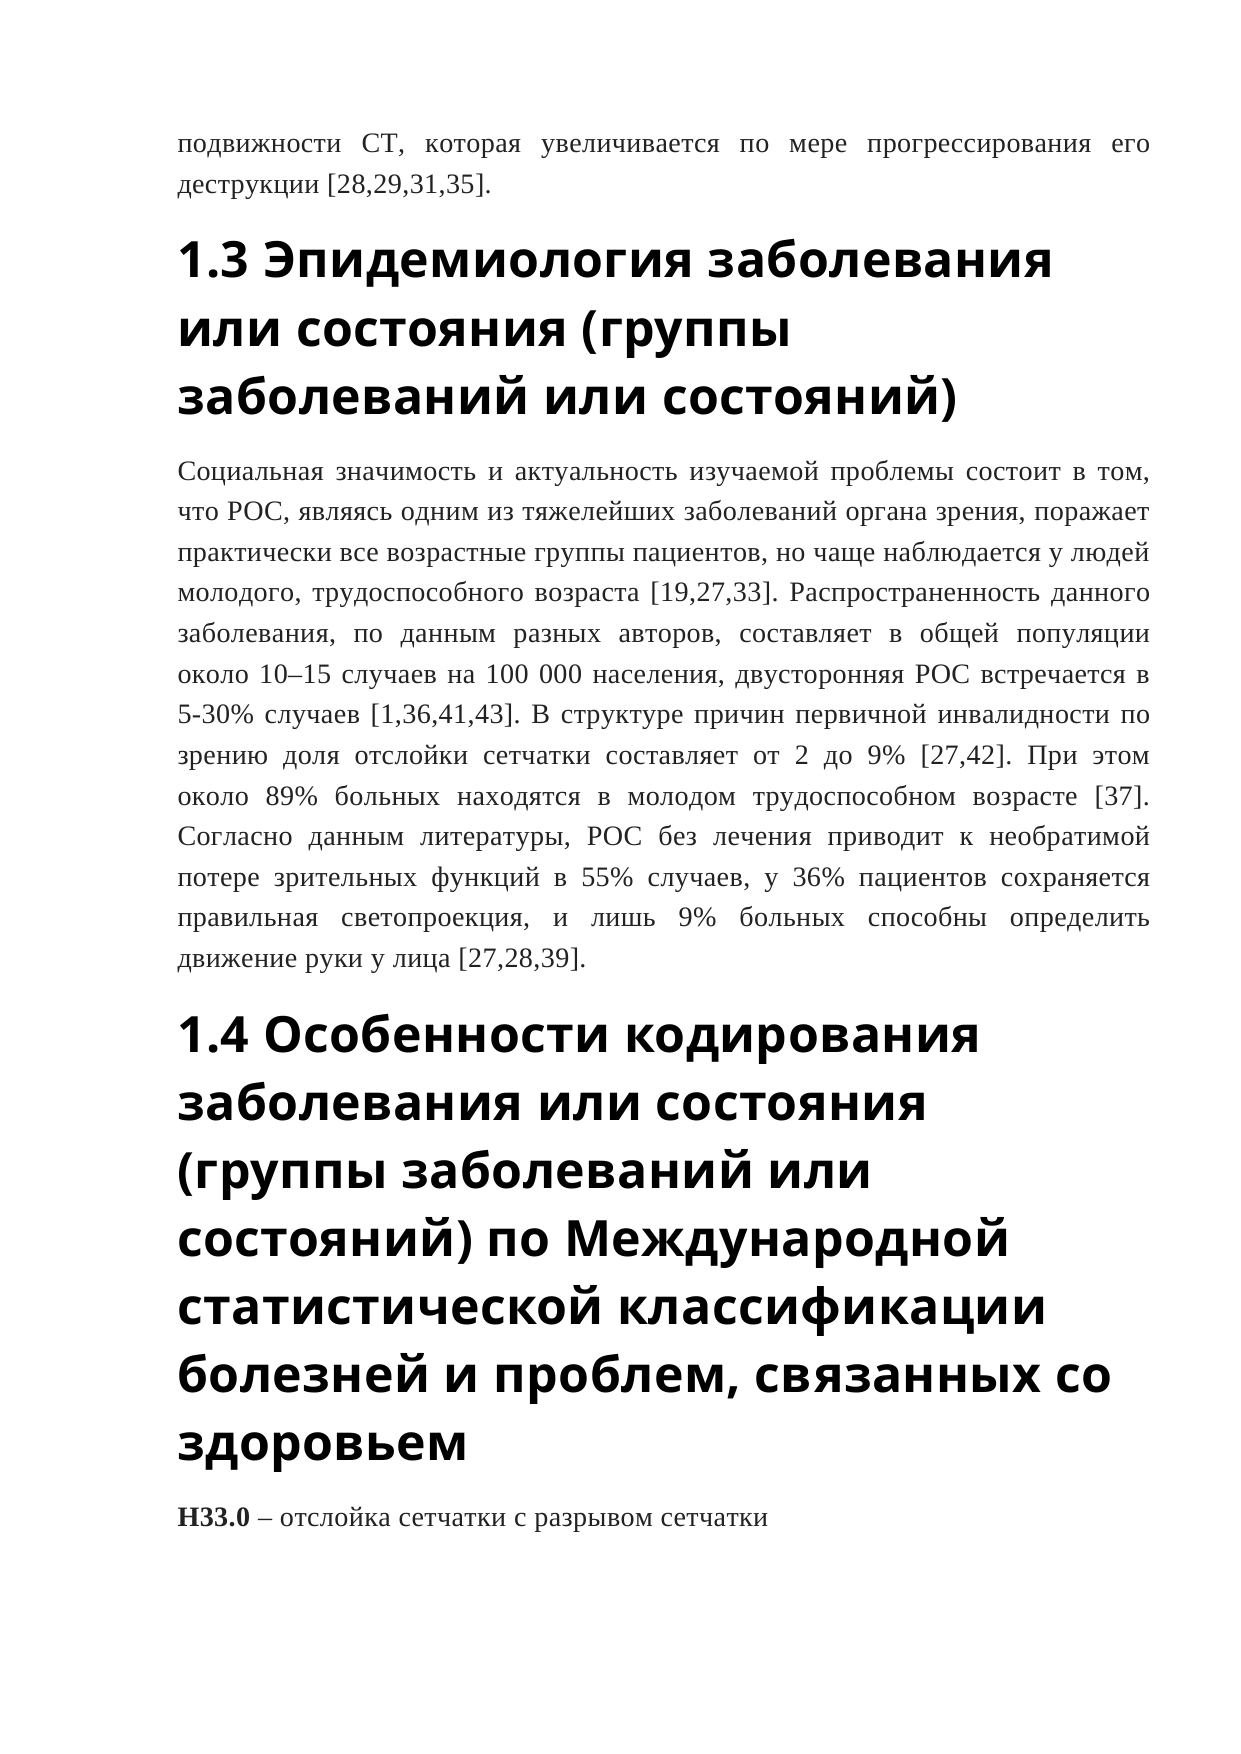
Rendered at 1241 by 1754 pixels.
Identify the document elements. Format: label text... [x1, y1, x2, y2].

text Н33.0 – отслойка сетчатки с разрывом сетчатки [177, 1492, 1152, 1533]
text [177, 118, 1152, 199]
text 1.4 Особенности кодирования заболевания или состояния (группы заболеваний или состояний) по Международной статистической классификации болезней и проблем, связанных со здоровьем [177, 998, 1152, 1475]
text Социальная значимость и актуальность изучаемой проблемы состоит в том, что РОС, являясь одним из тяжелейших заболеваний органа зрения, поражает практически все возрастные группы пациентов, но чаще наблюдается у людей молодого, трудоспособного возраста [19,27,33]. Распространенность данного заболевания, по данным разных авторов, составляет в общей популяции около 10–15 случаев на 100 000 населения, двусторонняя РОС встречается в 5-30% случаев [1,36,41,43]. В структуре причин первичной инвалидности по зрению доля отслойки сетчатки составляет от 2 до 9% [27,42]. При этом около 89% больных находятся в молодом трудоспособном возрасте [37]. Согласно данным литературы, РОС без лечения приводит к необратимой потере зрительных функций в 55% случаев, у 36% пациентов сохраняется правильная светопроекция, и лишь 9% больных способны определить движение руки у лица [27,28,39]. [177, 445, 1152, 973]
text 1.3 Эпидемиология заболевания или состояния (группы заболеваний или состояний) [177, 224, 1152, 429]
